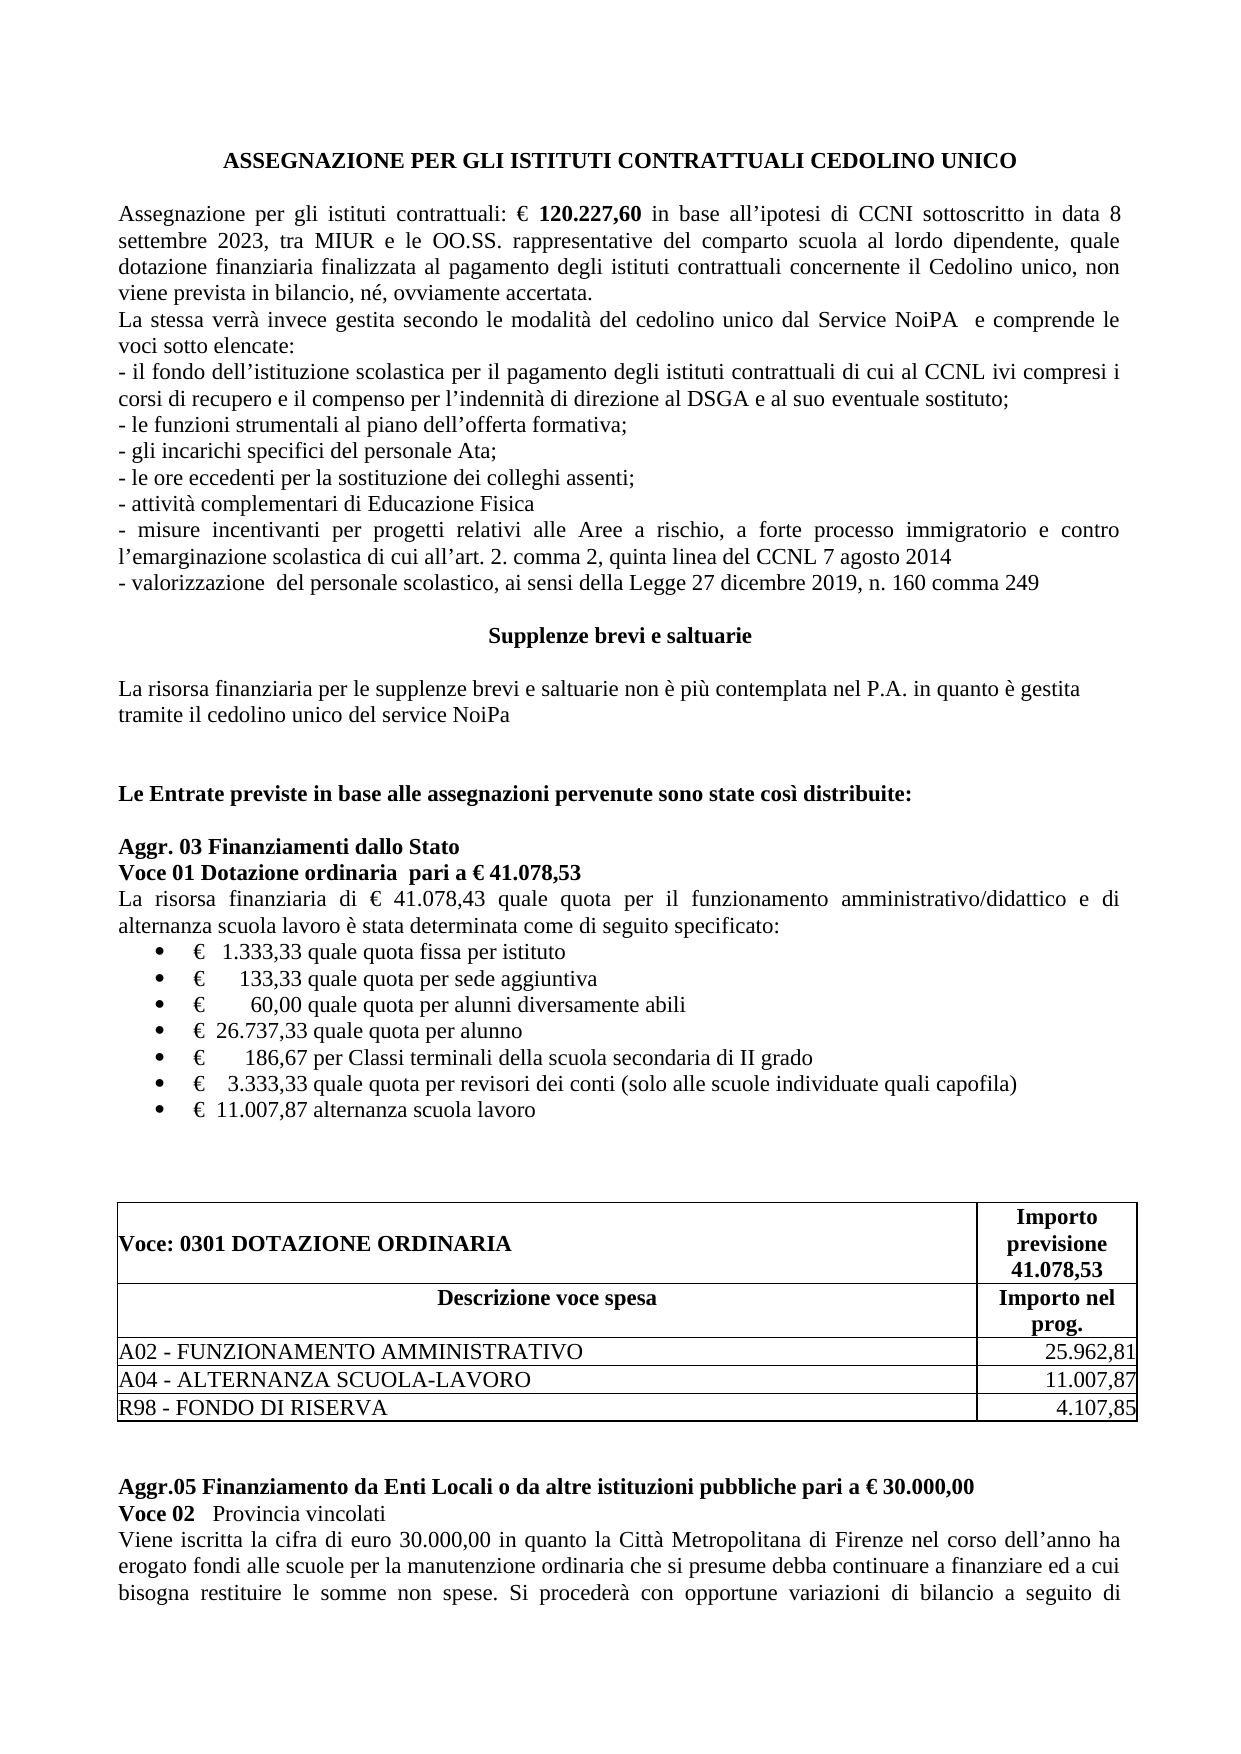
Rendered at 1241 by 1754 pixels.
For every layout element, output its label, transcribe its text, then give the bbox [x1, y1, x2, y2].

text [118, 1526, 1122, 1605]
list € 26.737,33 quale quota per alunno [156, 1017, 1122, 1044]
table_cell 4.107,85 [978, 1394, 1136, 1420]
text Aggr. 03 Finanziamenti dallo Stato [118, 833, 1122, 859]
text Voce 01 Dotazione ordinaria pari a € 41.078,53 [118, 859, 1122, 886]
text La risorsa finanziaria di € 41.078,43 quale quota per il funzionamento amministrativo/didattico e di alternanza scuola lavoro è stata determinata come di seguito specificato: [118, 886, 1122, 938]
table_cell 11.007,87 [978, 1366, 1136, 1392]
table_header Importo previsione 41.078,53 [978, 1203, 1136, 1282]
table_cell 25.962,81 [978, 1338, 1136, 1364]
text Aggr.05 Finanziamento da Enti Locali o da altre istituzioni pubbliche pari a € 30.000,00 [118, 1473, 1122, 1500]
table_cell A04 - ALTERNANZA SCUOLA-LAVORO [118, 1366, 976, 1392]
text - gli incarichi specifici del personale Ata; [118, 437, 1122, 464]
list € 133,33 quale quota per sede aggiuntiva [156, 964, 1122, 991]
text La stessa verrà invece gestita secondo le modalità del cedolino unico dal Service NoiPA e comprende le voci sotto elencate: [118, 306, 1122, 358]
list € 186,67 per Classi terminali della scuola secondaria di II grado [156, 1044, 1122, 1070]
table_cell R98 - FONDO DI RISERVA [118, 1394, 976, 1420]
text Voce 02 Provincia vincolati [118, 1500, 1122, 1526]
text Le Entrate previste in base alle assegnazioni pervenute sono state così distribuite: [118, 780, 1122, 806]
text - valorizzazione del personale scolastico, ai sensi della Legge 27 dicembre 2019, n. 160 comma 249 [118, 569, 1122, 596]
table_cell Descrizione voce spesa [118, 1284, 976, 1337]
text - misure incentivanti per progetti relativi alle Aree a rischio, a forte processo immigratorio e contro l’emarginazione scolastica di cui all’art. 2. comma 2, quinta linea del CCNL 7 agosto 2014 [118, 517, 1122, 569]
text - attività complementari di Educazione Fisica [118, 490, 1122, 517]
list € 11.007,87 alternanza scuola lavoro [156, 1096, 1122, 1123]
text ASSEGNAZIONE PER GLI ISTITUTI CONTRATTUALI CEDOLINO UNICO [118, 148, 1122, 174]
text Supplenze brevi e saltuarie [118, 622, 1122, 648]
text - le funzioni strumentali al piano dell’offerta formativa; [118, 411, 1122, 437]
text - il fondo dell’istituzione scolastica per il pagamento degli istituti contrattuali di cui al CCNL ivi compresi i corsi di recupero e il compenso per l’indennità di direzione al DSGA e al suo eventuale sostituto; [118, 358, 1122, 411]
text La risorsa finanziaria per le supplenze brevi e saltuarie non è più contemplata nel P.A. in quanto è gestita tramite il cedolino unico del service NoiPa [118, 675, 1122, 727]
list € 60,00 quale quota per alunni diversamente abili [156, 991, 1122, 1017]
list € 3.333,33 quale quota per revisori dei conti (solo alle scuole individuate quali capofila) [156, 1070, 1122, 1096]
table_header Voce: 0301 DOTAZIONE ORDINARIA [118, 1203, 976, 1282]
list € 1.333,33 quale quota fissa per istituto [156, 938, 1122, 964]
table_cell A02 - FUNZIONAMENTO AMMINISTRATIVO [118, 1338, 976, 1364]
text - le ore eccedenti per la sostituzione dei colleghi assenti; [118, 464, 1122, 490]
table_cell Importo nel prog. [978, 1284, 1136, 1337]
text Assegnazione per gli istituti contrattuali: € 120.227,60 in base all’ipotesi di CCNI sottoscritto in data 8 settembre 2023, tra MIUR e le OO.SS. rappresentative del comparto scuola al lordo dipendente, quale dotazione finanziaria finalizzata al pagamento degli istituti contrattuali concernente il Cedolino unico, non viene prevista in bilancio, né, ovviamente accertata. [118, 200, 1122, 306]
